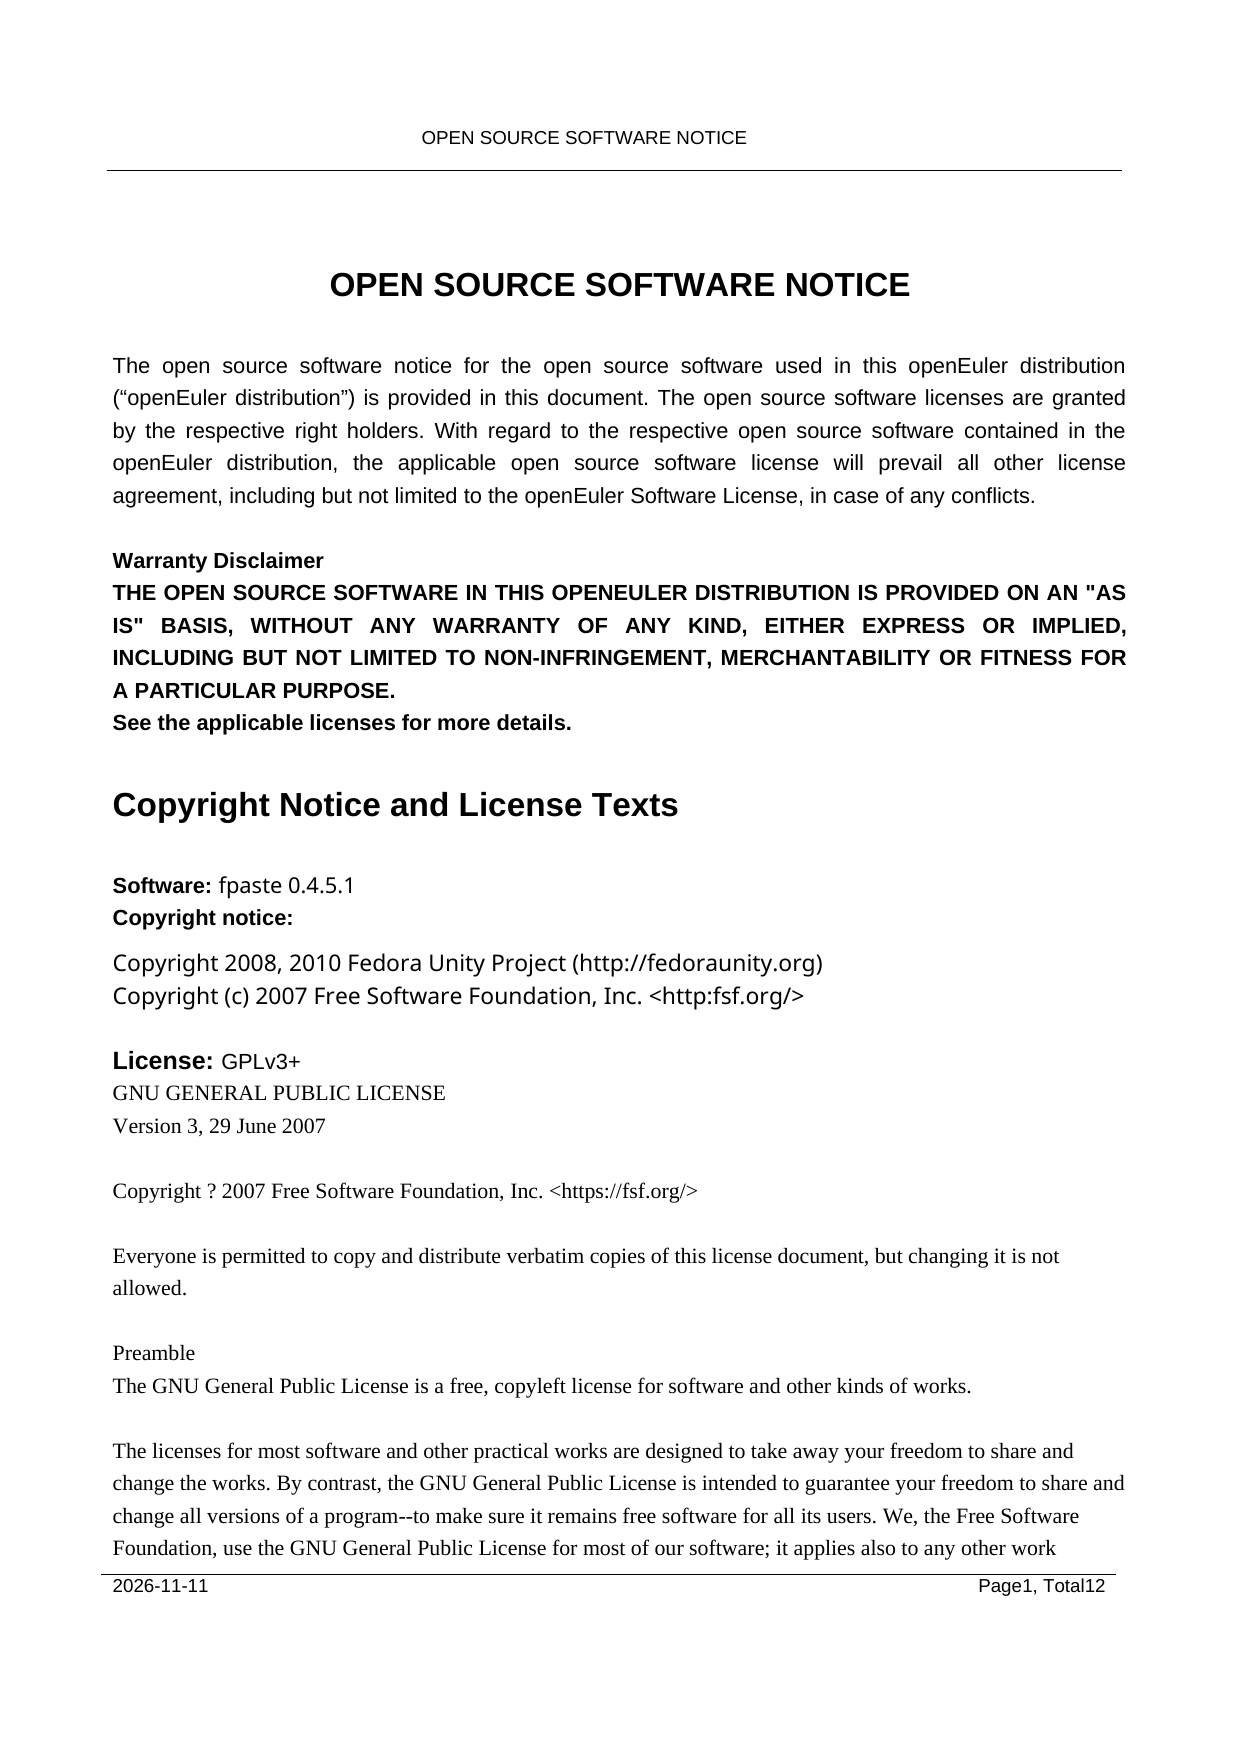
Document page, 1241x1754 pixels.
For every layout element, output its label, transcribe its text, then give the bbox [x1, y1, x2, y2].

text License: GPLv3+ [112, 1044, 1128, 1077]
text OPEN SOURCE SOFTWARE NOTICE [112, 251, 1128, 316]
text THE OPEN SOURCE SOFTWARE IN THIS OPENEULER DISTRIBUTION IS PROVIDED ON AN "AS IS" BASIS, WITHOUT ANY WARRANTY OF ANY KIND, EITHER EXPRESS OR IMPLIED, INCLUDING BUT NOT LIMITED TO NON-INFRINGEMENT, MERCHANTABILITY OR FITNESS FOR A PARTICULAR PURPOSE. See the applicable licenses for more details. [112, 576, 1128, 739]
title Software: fpaste 0.4.5.1 [112, 869, 1128, 901]
text Copyright notice: [112, 901, 1128, 934]
text The open source software notice for the open source software used in this openEuler distribution (“openEuler distribution”) is provided in this document. The open source software licenses are granted by the respective right holders. With regard to the respective open source software contained in the openEuler distribution, the applicable open source software license will prevail all other license agreement, including but not limited to the openEuler Software License, in case of any conflicts. [112, 349, 1128, 511]
text Warranty Disclaimer [112, 544, 1128, 576]
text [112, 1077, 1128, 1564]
text Copyright Notice and License Texts [112, 771, 1128, 836]
text Copyright 2008, 2010 Fedora Unity Project (http://fedoraunity.org) Copyright (c) 2007 Free Software Foundation, Inc. <http:fsf.org/> [112, 947, 1128, 1044]
